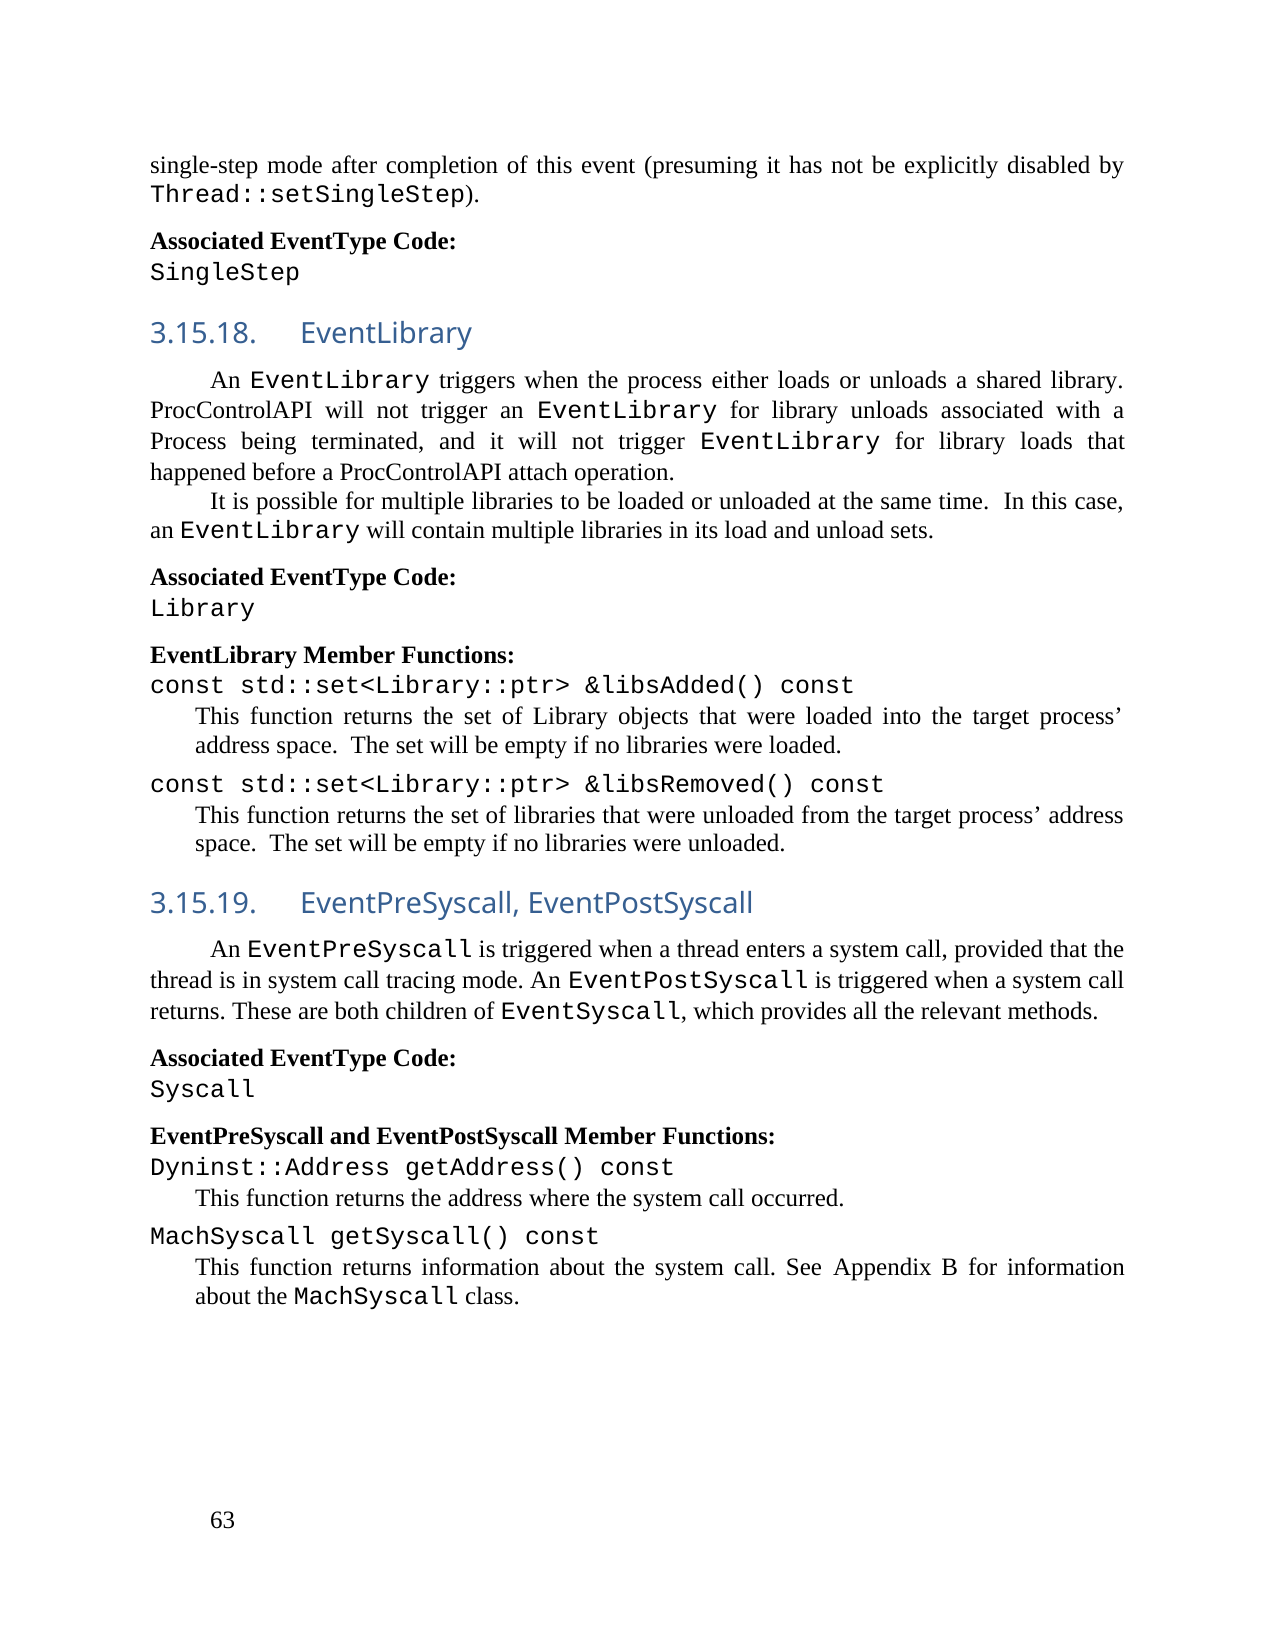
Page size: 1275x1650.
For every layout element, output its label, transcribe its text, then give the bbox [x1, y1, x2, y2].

text This function returns the set of Library objects that were loaded into the target process’ address space. The set will be empty if no libraries were loaded. [195, 701, 1125, 759]
text An EventPreSyscall is triggered when a thread enters a system call, provided that the thread is in system call tracing mode. An EventPostSyscall is triggered when a system call returns. These are both children of EventSyscall, which provides all the relevant methods. [150, 934, 1125, 1027]
text const std::set<Library::ptr> &libsAdded() const [150, 673, 1125, 701]
text const std::set<Library::ptr> &libsRemoved() const [150, 771, 1125, 800]
subtitle EventLibrary [150, 312, 1125, 352]
text It is possible for multiple libraries to be loaded or unloaded at the same time. In this case, an EventLibrary will contain multiple libraries in its load and unload sets. [150, 486, 1125, 546]
text SingleStep [150, 259, 1125, 287]
text Dyninst::Address getAddress() const [150, 1154, 1125, 1183]
subtitle EventLibrary Member Functions: [150, 640, 1125, 669]
text An EventLibrary triggers when the process either loads or unloads a shared library. ProcControlAPI will not trigger an EventLibrary for library unloads associated with a Process being terminated, and it will not trigger EventLibrary for library loads that happened before a ProcControlAPI attach operation. [150, 365, 1125, 486]
subtitle EventPreSyscall and EventPostSyscall Member Functions: [150, 1121, 1125, 1150]
subtitle Associated EventType Code: [150, 226, 1125, 255]
subtitle Associated EventType Code: [150, 562, 1125, 591]
text MachSyscall getSyscall() const [150, 1224, 1125, 1252]
text Syscall [150, 1076, 1125, 1105]
subtitle Associated EventType Code: [150, 1043, 1125, 1072]
text This function returns the set of libraries that were unloaded from the target process’ address space. The set will be empty if no libraries were unloaded. [195, 800, 1125, 857]
text This function returns the address where the system call occurred. [195, 1183, 1125, 1211]
subtitle EventPreSyscall, EventPostSyscall [150, 882, 1125, 922]
text Library [150, 595, 1125, 623]
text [150, 150, 1125, 209]
text This function returns information about the system call. See Appendix B for information about the MachSyscall class. [195, 1252, 1125, 1312]
